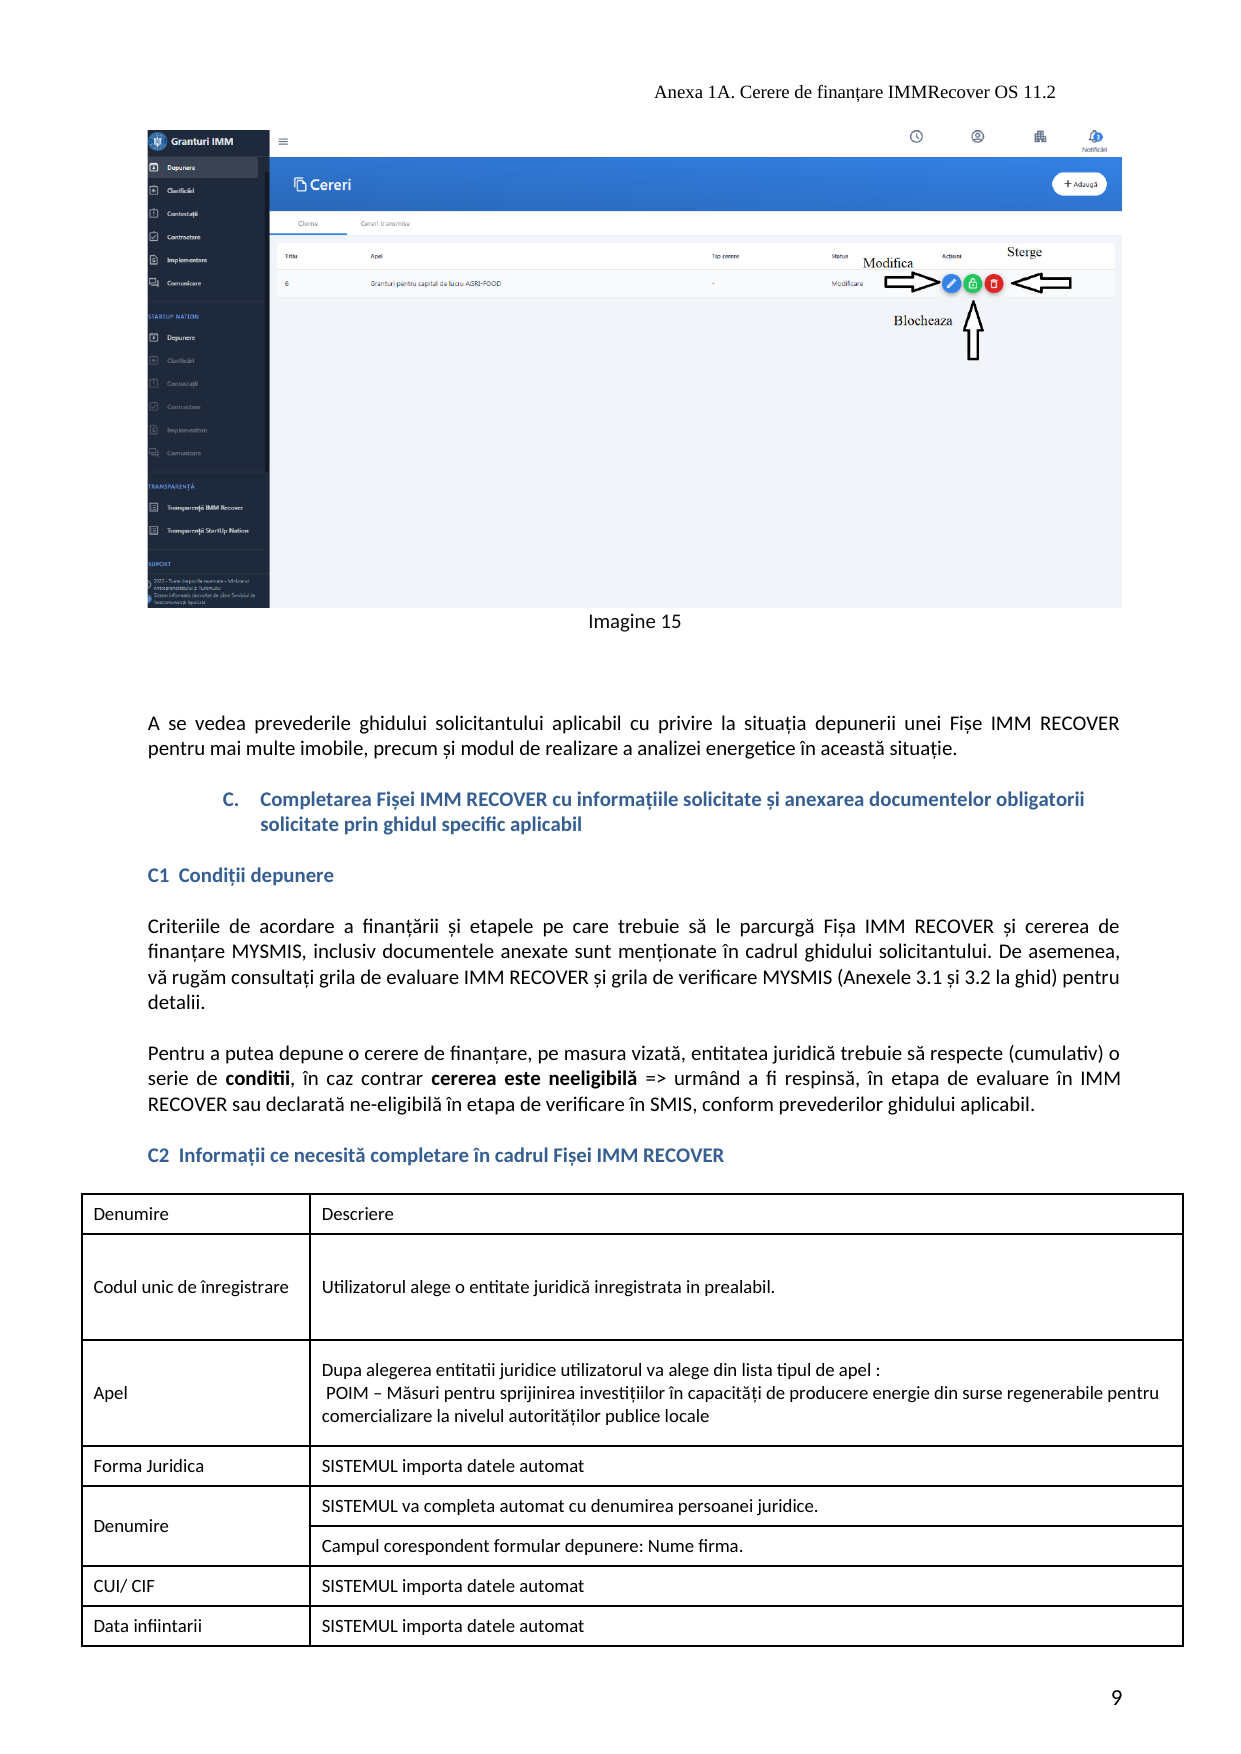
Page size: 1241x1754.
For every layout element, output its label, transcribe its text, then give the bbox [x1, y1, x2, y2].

text Pentru a putea depune o cerere de finanțare, pe masura vizată, entitatea juridică trebuie să respecte (cumulativ) o serie de conditii, în caz contrar cererea este neeligibilă => urmând a fi respinsă, în etapa de evaluare în IMM RECOVER sau declarată ne-eligibilă în etapa de verificare în SMIS, conform prevederilor ghidului aplicabil. [148, 1040, 1122, 1116]
table_cell Campul corespondent formular depunere: Nume firma. [311, 1527, 1182, 1565]
table_cell Utilizatorul alege o entitate juridică inregistrata in prealabil. [311, 1235, 1182, 1339]
table_header Descriere [311, 1195, 1182, 1233]
table_cell Data infiintarii [83, 1607, 309, 1645]
table_cell Dupa alegerea entitatii juridice utilizatorul va alege din lista tipul de apel : POIM – Măsuri pentru sprijinirea investiţiilor în capacităţi de producere energie din surse regenerabile pentru comercializare la nivelul autorităților publice locale [311, 1341, 1182, 1445]
table_header Denumire [83, 1195, 309, 1233]
table_cell Denumire [83, 1487, 309, 1565]
subtitle Completarea Fișei IMM RECOVER cu informațiile solicitate și anexarea documentelor obligatorii solicitate prin ghidul specific aplicabil [223, 786, 1122, 837]
text A se vedea prevederile ghidului solicitantului aplicabil cu privire la situația depunerii unei Fișe IMM RECOVER pentru mai multe imobile, precum și modul de realizare a analizei energetice în această situație. [148, 710, 1122, 761]
text Criteriile de acordare a finanțării și etapele pe care trebuie să le parcurgă Fișa IMM RECOVER și cererea de finanțare MYSMIS, inclusiv documentele anexate sunt menționate în cadrul ghidului solicitantului. De asemenea, vă rugăm consultați grila de evaluare IMM RECOVER și grila de verificare MYSMIS (Anexele 3.1 și 3.2 la ghid) pentru detalii. [148, 913, 1122, 1015]
picture [147, 130, 1123, 608]
table_cell Forma Juridica [83, 1447, 309, 1485]
table_cell Apel [83, 1341, 309, 1445]
table_cell SISTEMUL va completa automat cu denumirea persoanei juridice. [311, 1487, 1182, 1525]
subtitle C2 Informații ce necesită completare în cadrul Fișei IMM RECOVER [148, 1142, 1122, 1167]
table_cell SISTEMUL importa datele automat [311, 1447, 1182, 1485]
table_cell Codul unic de înregistrare [83, 1235, 309, 1339]
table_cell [311, 1607, 1182, 1645]
table_cell CUI/ CIF [83, 1567, 309, 1605]
table_cell SISTEMUL importa datele automat [311, 1567, 1182, 1605]
subtitle C1 Condiții depunere [148, 862, 1122, 888]
text Imagine 15 [148, 608, 1122, 633]
